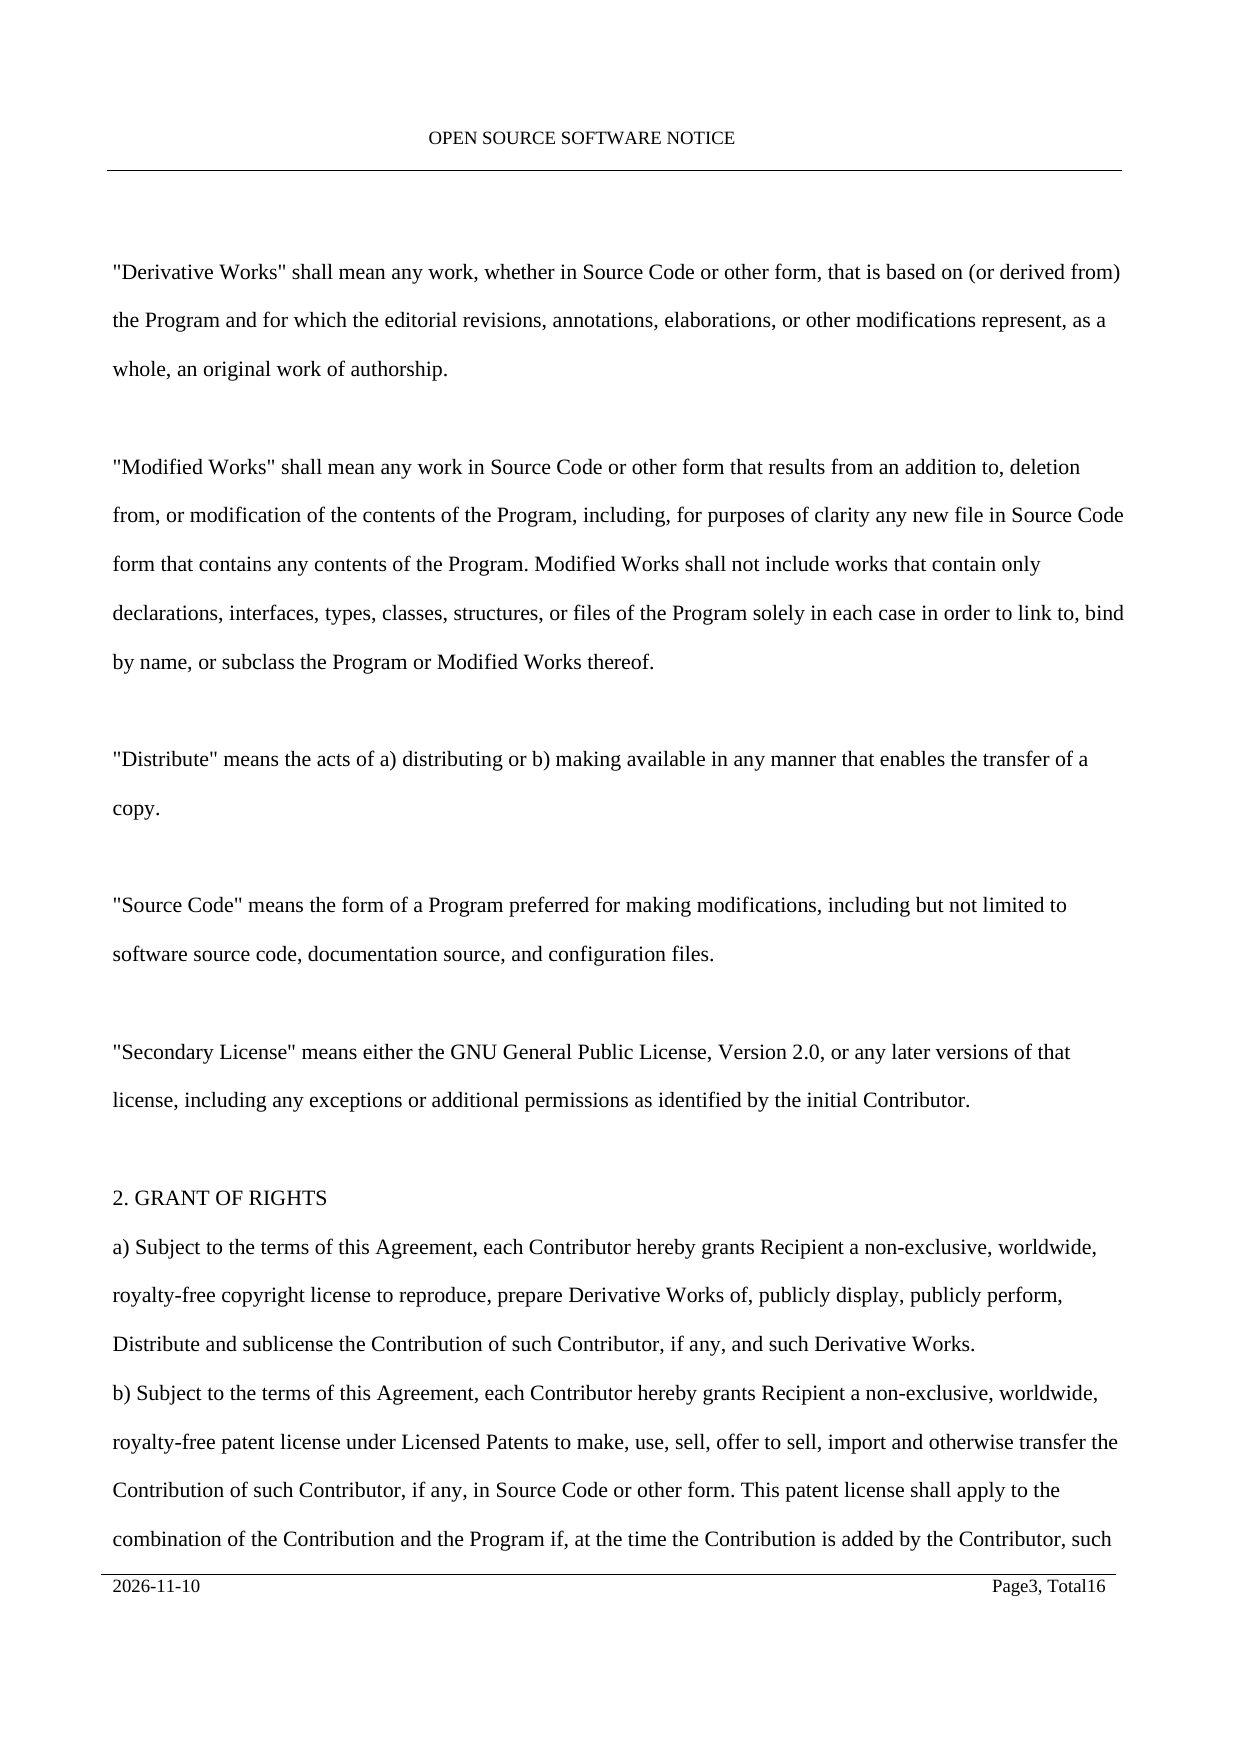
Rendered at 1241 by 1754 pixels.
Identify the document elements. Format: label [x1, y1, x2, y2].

text [112, 206, 1128, 1555]
